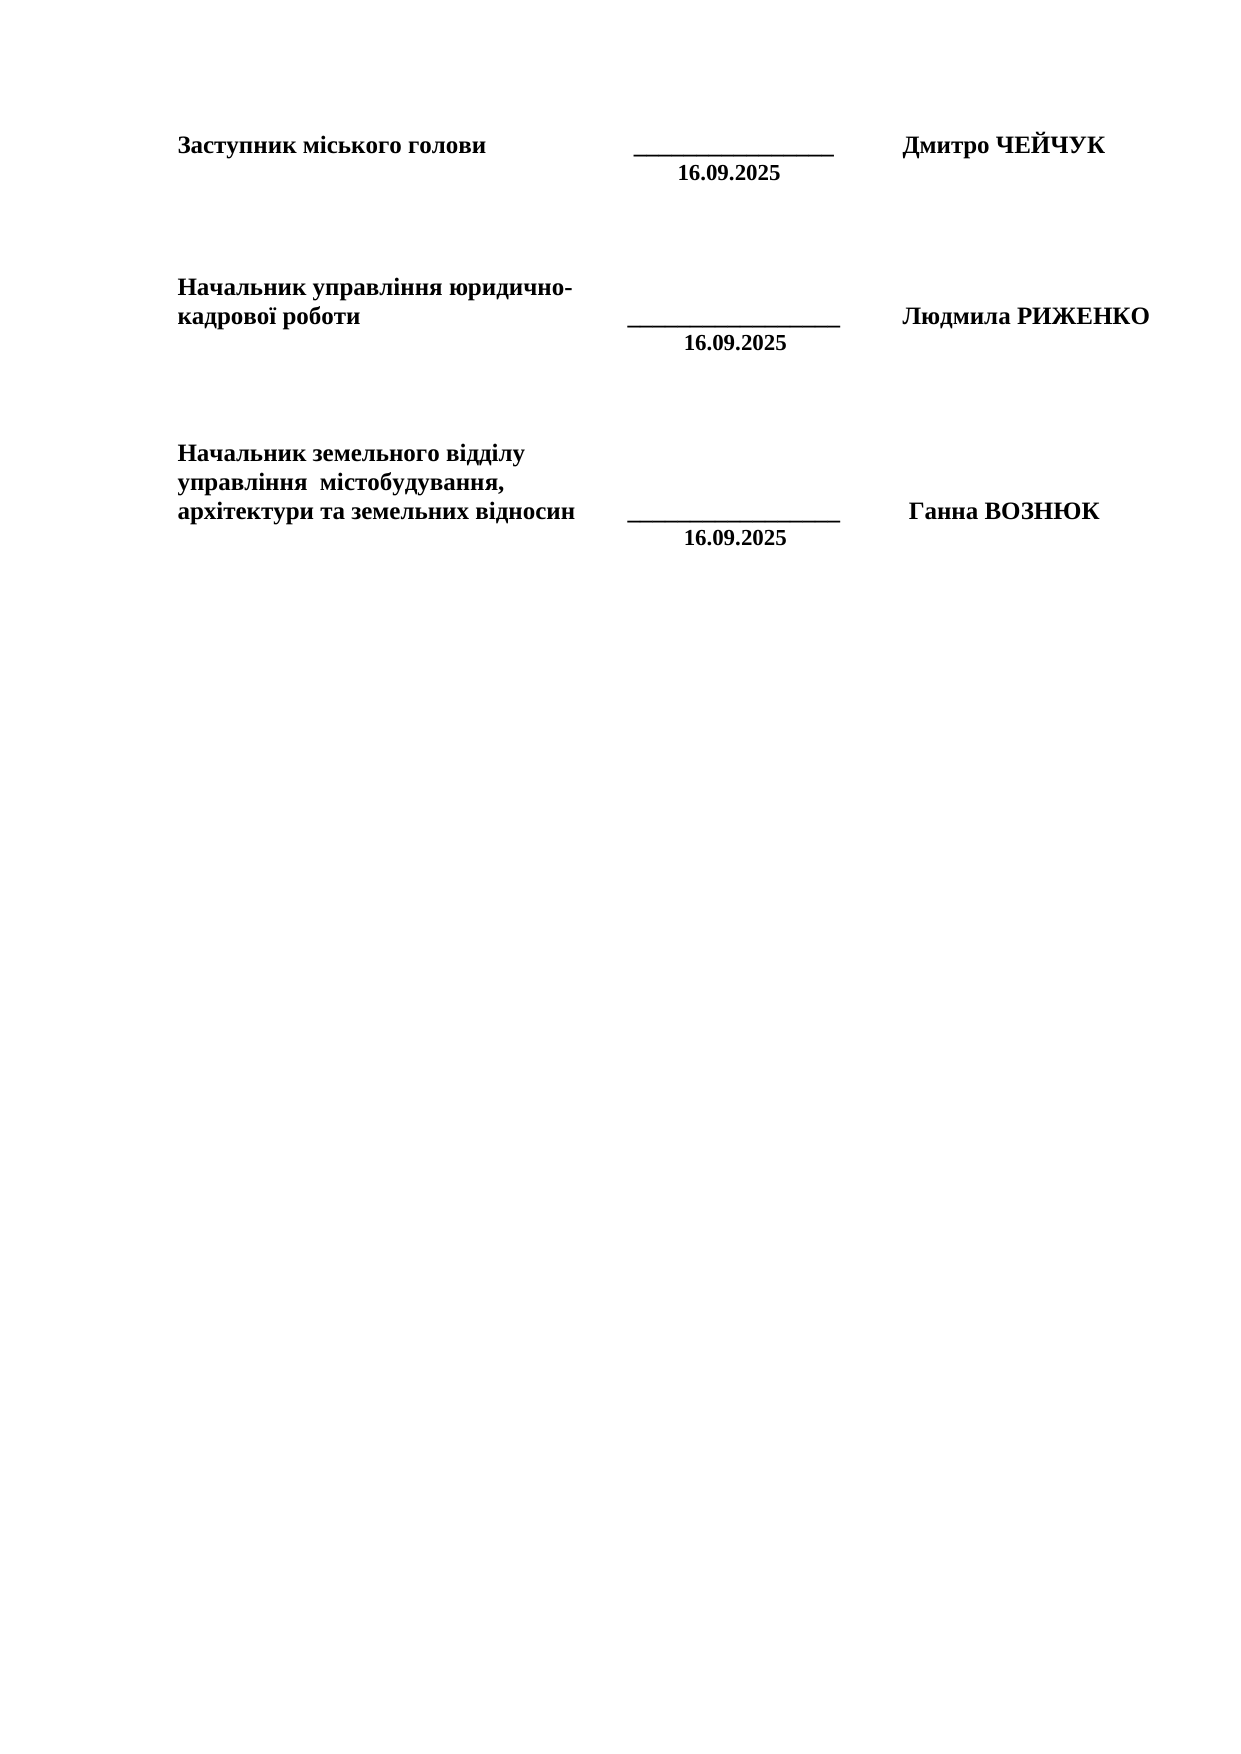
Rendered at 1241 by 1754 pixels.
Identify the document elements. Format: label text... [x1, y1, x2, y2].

text 16.09.2025 [177, 159, 1181, 186]
text Начальник управління юридично- [177, 243, 1181, 301]
text кадрової роботи _________________ Людмила РИЖЕНКО [177, 301, 1181, 329]
text 16.09.2025 [177, 524, 1181, 551]
text управління містобудування, [177, 467, 1181, 496]
text архітектури та земельних відносин _________________ Ганна ВОЗНЮК [177, 496, 1181, 524]
text Заступник міського голови ________________ Дмитро ЧЕЙЧУК [177, 131, 1181, 159]
text 16.09.2025 [177, 329, 1181, 412]
text Начальник земельного відділу [177, 438, 1181, 467]
